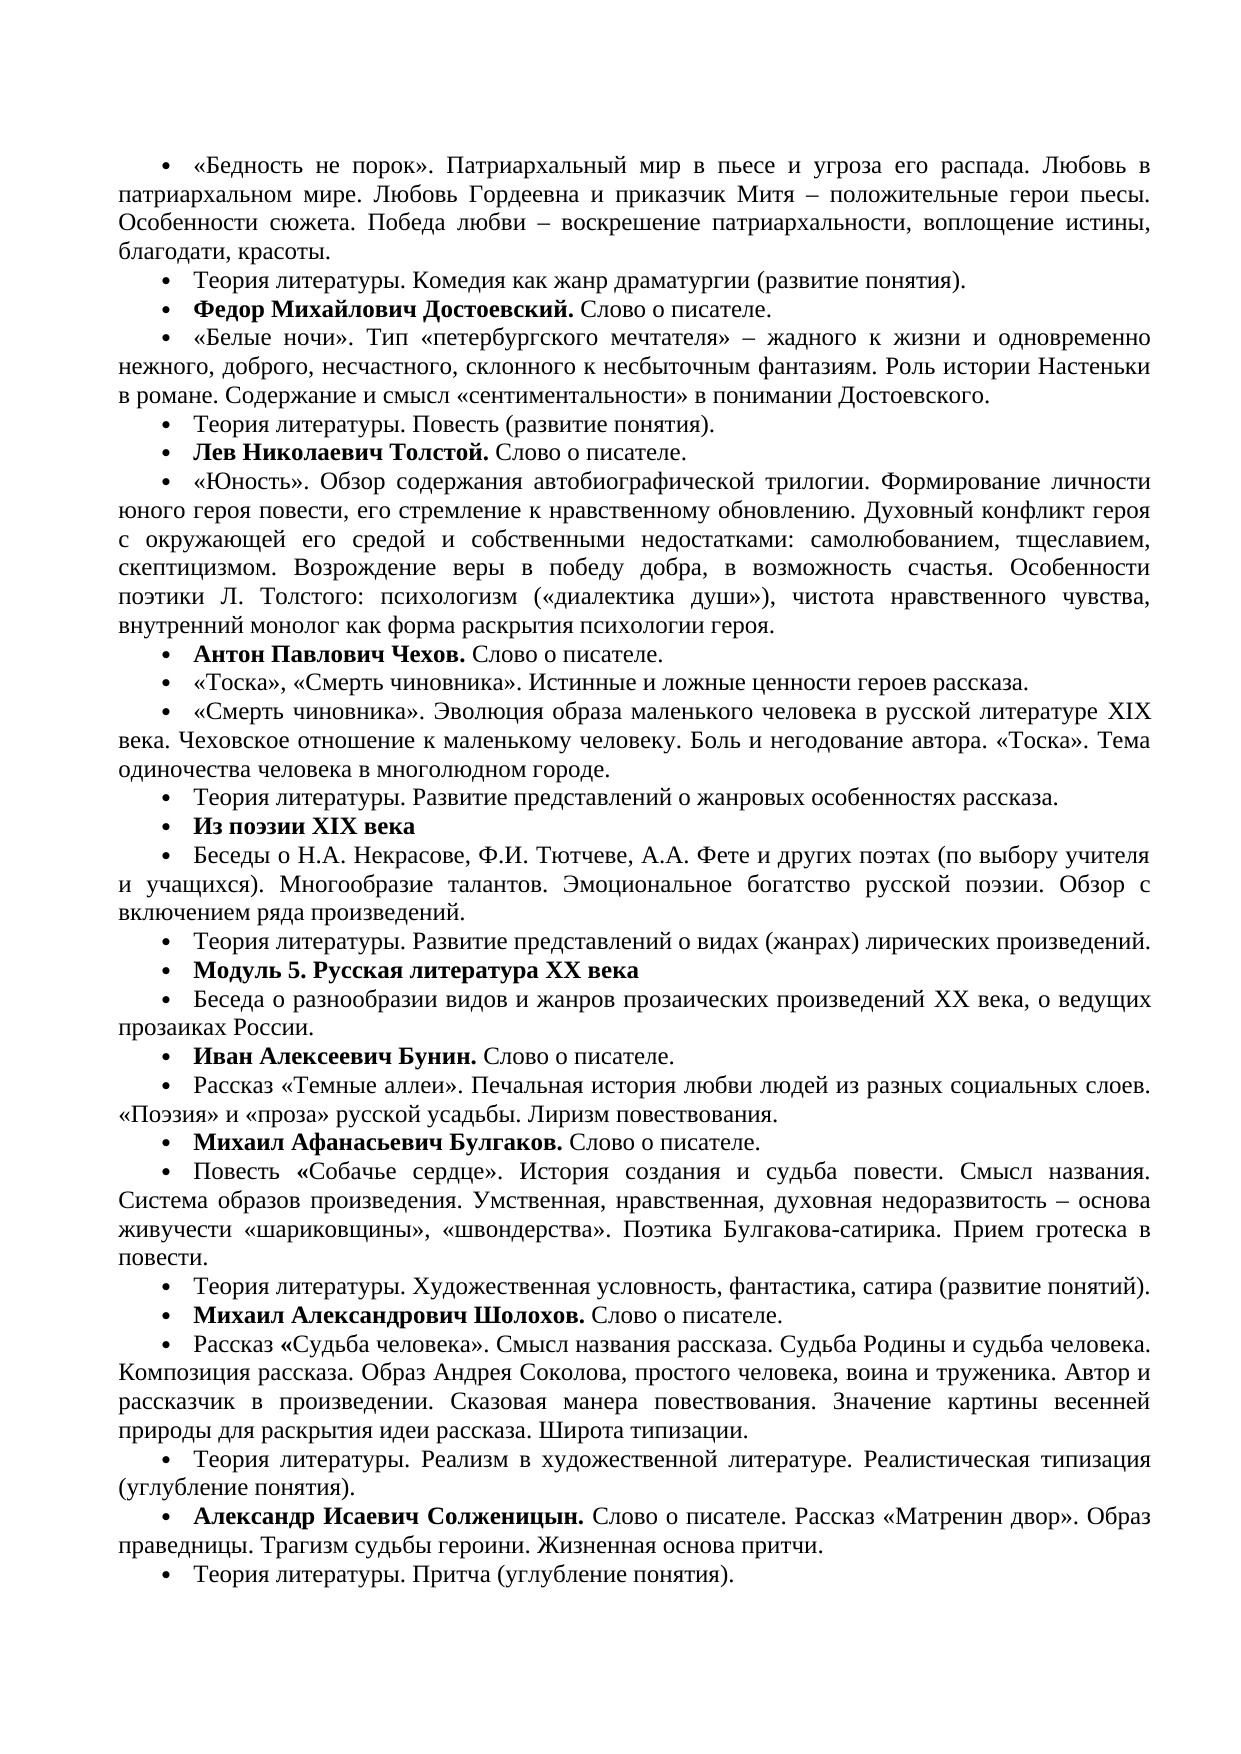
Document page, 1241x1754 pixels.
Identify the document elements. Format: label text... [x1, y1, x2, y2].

list Беседа о разнообразии видов и жанров прозаических произведений XX века, о ведущих прозаиках России. [118, 1099, 1152, 1156]
list Рассказ «Темные аллеи». Печальная история любви людей из разных социальных слоев. «Поэзия» и «проза» русской усадьбы. Лиризм повествования. [118, 1185, 1152, 1242]
list Из поэзии XIX века [118, 926, 1152, 955]
list Антон Павлович Чехов. Слово о писателе. [118, 754, 1152, 782]
list «Смерть чиновника». Эволюция образа маленького человека в русской литературе XIX века. Чеховское отношение к маленькому человеку. Боль и негодование автора. «Тоска». Тема одиночества человека в многолюдном городе. [118, 811, 1152, 897]
list Модуль 4. Русская литература второй половины XIX века [118, 207, 1152, 236]
list «Бедность не порок». Патриархальный мир в пьесе и угроза его распада. Любовь в патриархальном мире. Любовь Гордеевна и приказчик Митя – положительные герои пьесы. Особенности сюжета. Победа любви – воскрешение патриархальности, воплощение истины, благодати, красоты. [118, 265, 1152, 380]
list Модуль 5. Русская литература XX века [118, 1070, 1152, 1099]
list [118, 150, 1152, 207]
list Повесть «Собачье сердце». История создания и судьба повести. Смысл названия. Система образов произведения. Умственная, нравственная, духовная недоразвитость – основа живучести «шариковщины», «швондерства». Поэтика Булгакова-сатирика. Прием гротеска в повести. [118, 1271, 1152, 1386]
list «Юность». Обзор содержания автобиографической трилогии. Формирование личности юного героя повести, его стремление к нравственному обновлению. Духовный конфликт героя с окружающей его средой и собственными недостатками: самолюбованием, тщеславием, скептицизмом. Возрождение веры в победу добра, в возможность счастья. Особенности поэтики Л. Толстого: психологизм («диалектика души»), чистота нравственного чувства, внутренний монолог как форма раскрытия психологии героя. [118, 581, 1152, 754]
list «Белые ночи». Тип «петербургского мечтателя» – жадного к жизни и одновременно нежного, доброго, несчастного, склонного к несбыточным фантазиям. Роль истории Настеньки в романе. Содержание и смысл «сентиментальности» в понимании Достоевского. [118, 437, 1152, 524]
list Михаил Александрович Шолохов. Слово о писателе. [118, 1415, 1152, 1444]
list Теория литературы. Развитие представлений о видах (жанрах) лирических произведений. [118, 1041, 1152, 1070]
list Михаил Афанасьевич Булгаков. Слово о писателе. [118, 1242, 1152, 1271]
list Теория литературы. Комедия как жанр драматургии (развитие понятия). [118, 380, 1152, 409]
list Теория литературы. Художественная условность, фантастика, сатира (развитие понятий). [118, 1386, 1152, 1415]
list Беседы о Н.А. Некрасове, Ф.И. Тютчеве, А.А. Фете и других поэтах (по выбору учителя и учащихся). Многообразие талантов. Эмоциональное богатство русской поэзии. Обзор с включением ряда произведений. [118, 955, 1152, 1041]
list «Тоска», «Смерть чиновника». Истинные и ложные ценности героев рассказа. [118, 782, 1152, 811]
list Иван Алексеевич Бунин. Слово о писателе. [118, 1156, 1152, 1185]
list Теория литературы. Повесть (развитие понятия). [118, 524, 1152, 552]
list Теория литературы. Развитие представлений о жанровых особенностях рассказа. [118, 897, 1152, 926]
list Александр Николаевич Островский. Слово о писателе. [118, 236, 1152, 265]
list Федор Михайлович Достоевский. Слово о писателе. [118, 409, 1152, 437]
list Лев Николаевич Толстой. Слово о писателе. [118, 552, 1152, 581]
list Рассказ «Судьба человека». Смысл названия рассказа. Судьба Родины и судьба человека. Композиция рассказа. Образ Андрея Соколова, простого человека, воина и труженика. Автор и рассказчик в произведении. Сказовая манера повествования. Значение картины весенней природы для раскрытия идеи рассказа. Широта типизации. [118, 1444, 1152, 1559]
